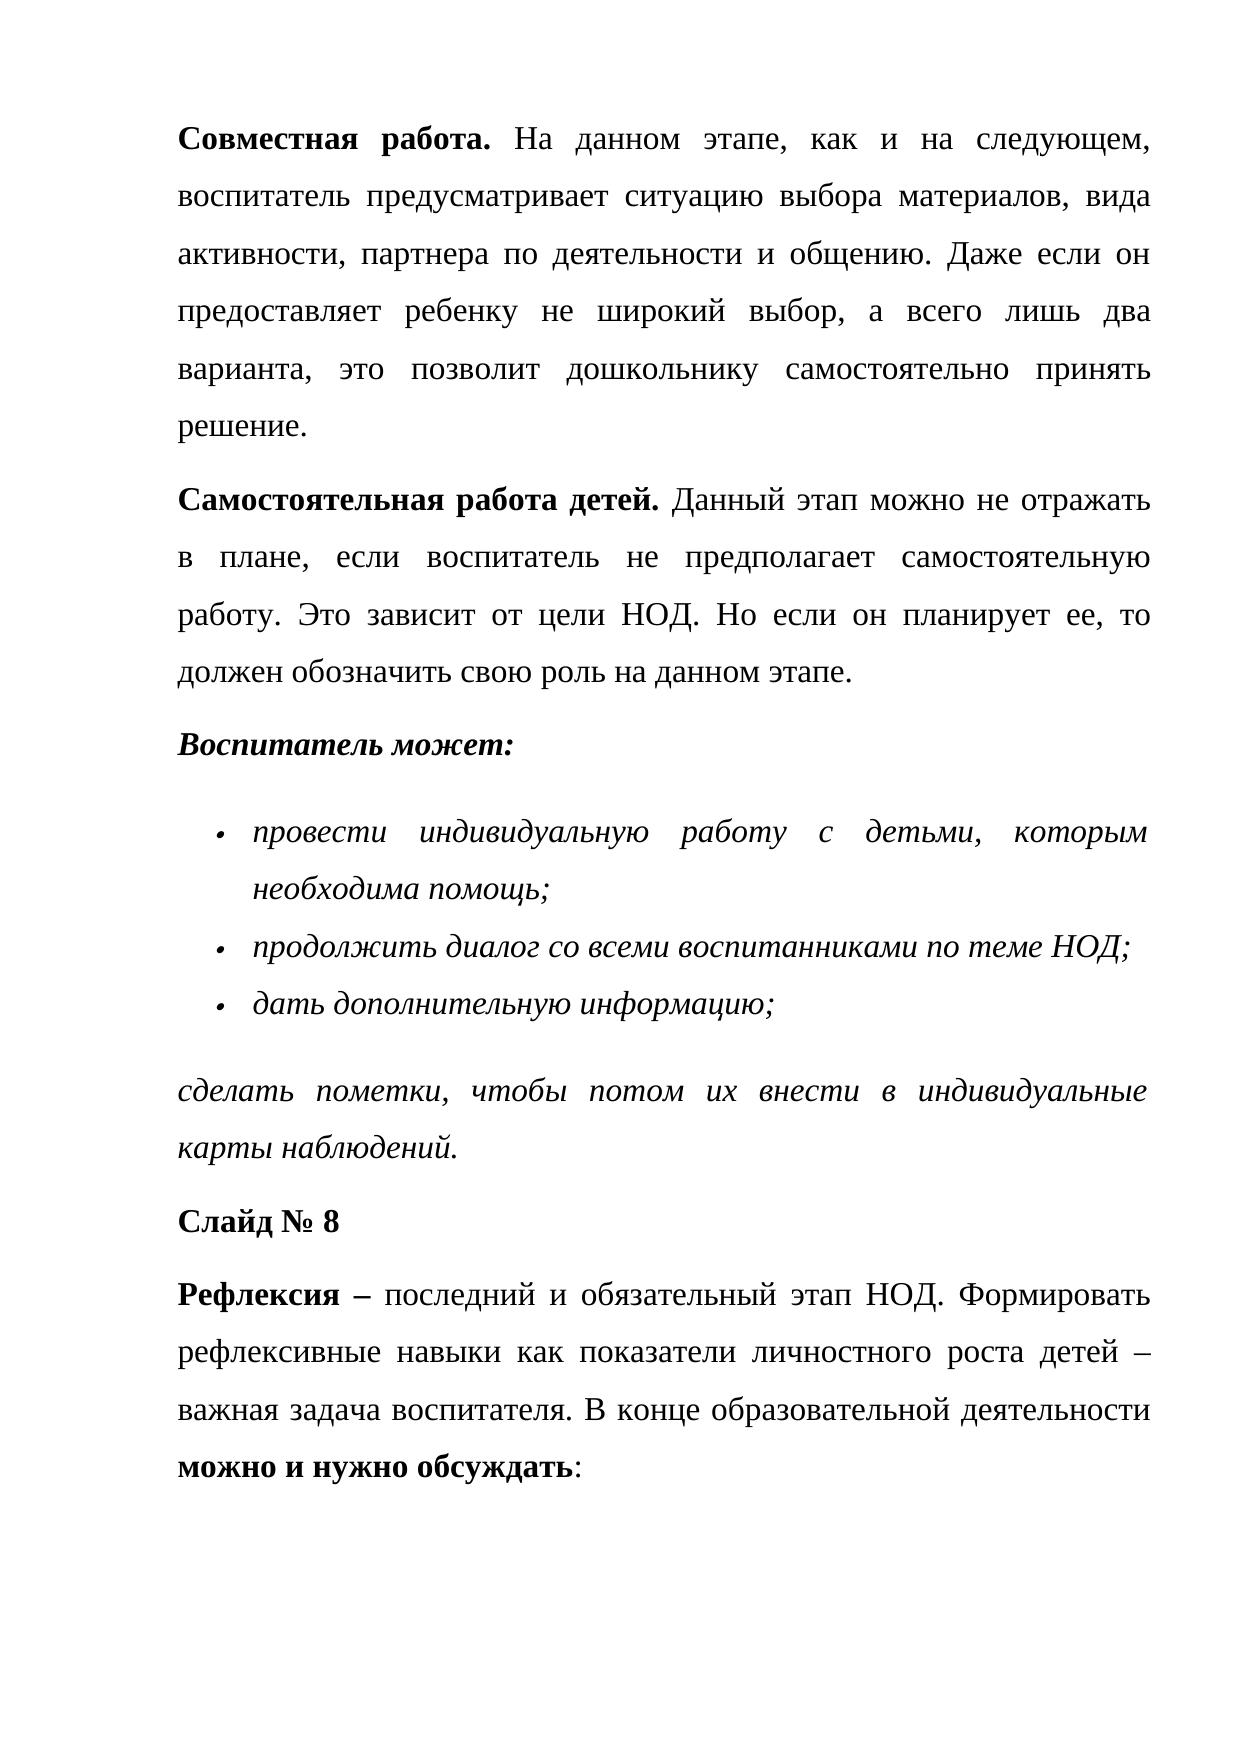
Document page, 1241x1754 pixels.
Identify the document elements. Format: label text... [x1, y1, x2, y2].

text Слайд № 8 [177, 1201, 1152, 1239]
text Совместная работа. На данном этапе, как и на следующем, воспитатель предусматривает ситуацию выбора материалов, вида активности, партнера по деятельности и общению. Даже если он предоставляет ребенку не широкий выбор, а всего лишь два варианта, это позволит дошкольнику самостоятельно принять решение. [177, 118, 1152, 444]
list дать дополнительную информацию; [215, 983, 1152, 1022]
list провести индивидуальную работу с детьми, которым необходима помощь; [215, 811, 1152, 907]
list продолжить диалог со всеми воспитанниками по теме НОД; [215, 926, 1152, 964]
text Воспитатель может: [177, 724, 1152, 763]
text Самостоятельная работа детей. Данный этап можно не отражать в плане, если воспитатель не предполагает самостоятельную работу. Это зависит от цели НОД. Но если он планирует ее, то должен обозначить свою роль на данном этапе. [177, 479, 1152, 689]
text сделать пометки, чтобы потом их внести в индивидуальные карты наблюдений. [177, 1070, 1152, 1166]
text Рефлексия – последний и обязательный этап НОД. Формировать рефлексивные навыки как показатели личностного роста детей – важная задача воспитателя. В конце образовательной деятельности можно и нужно обсуждать: [177, 1274, 1152, 1485]
